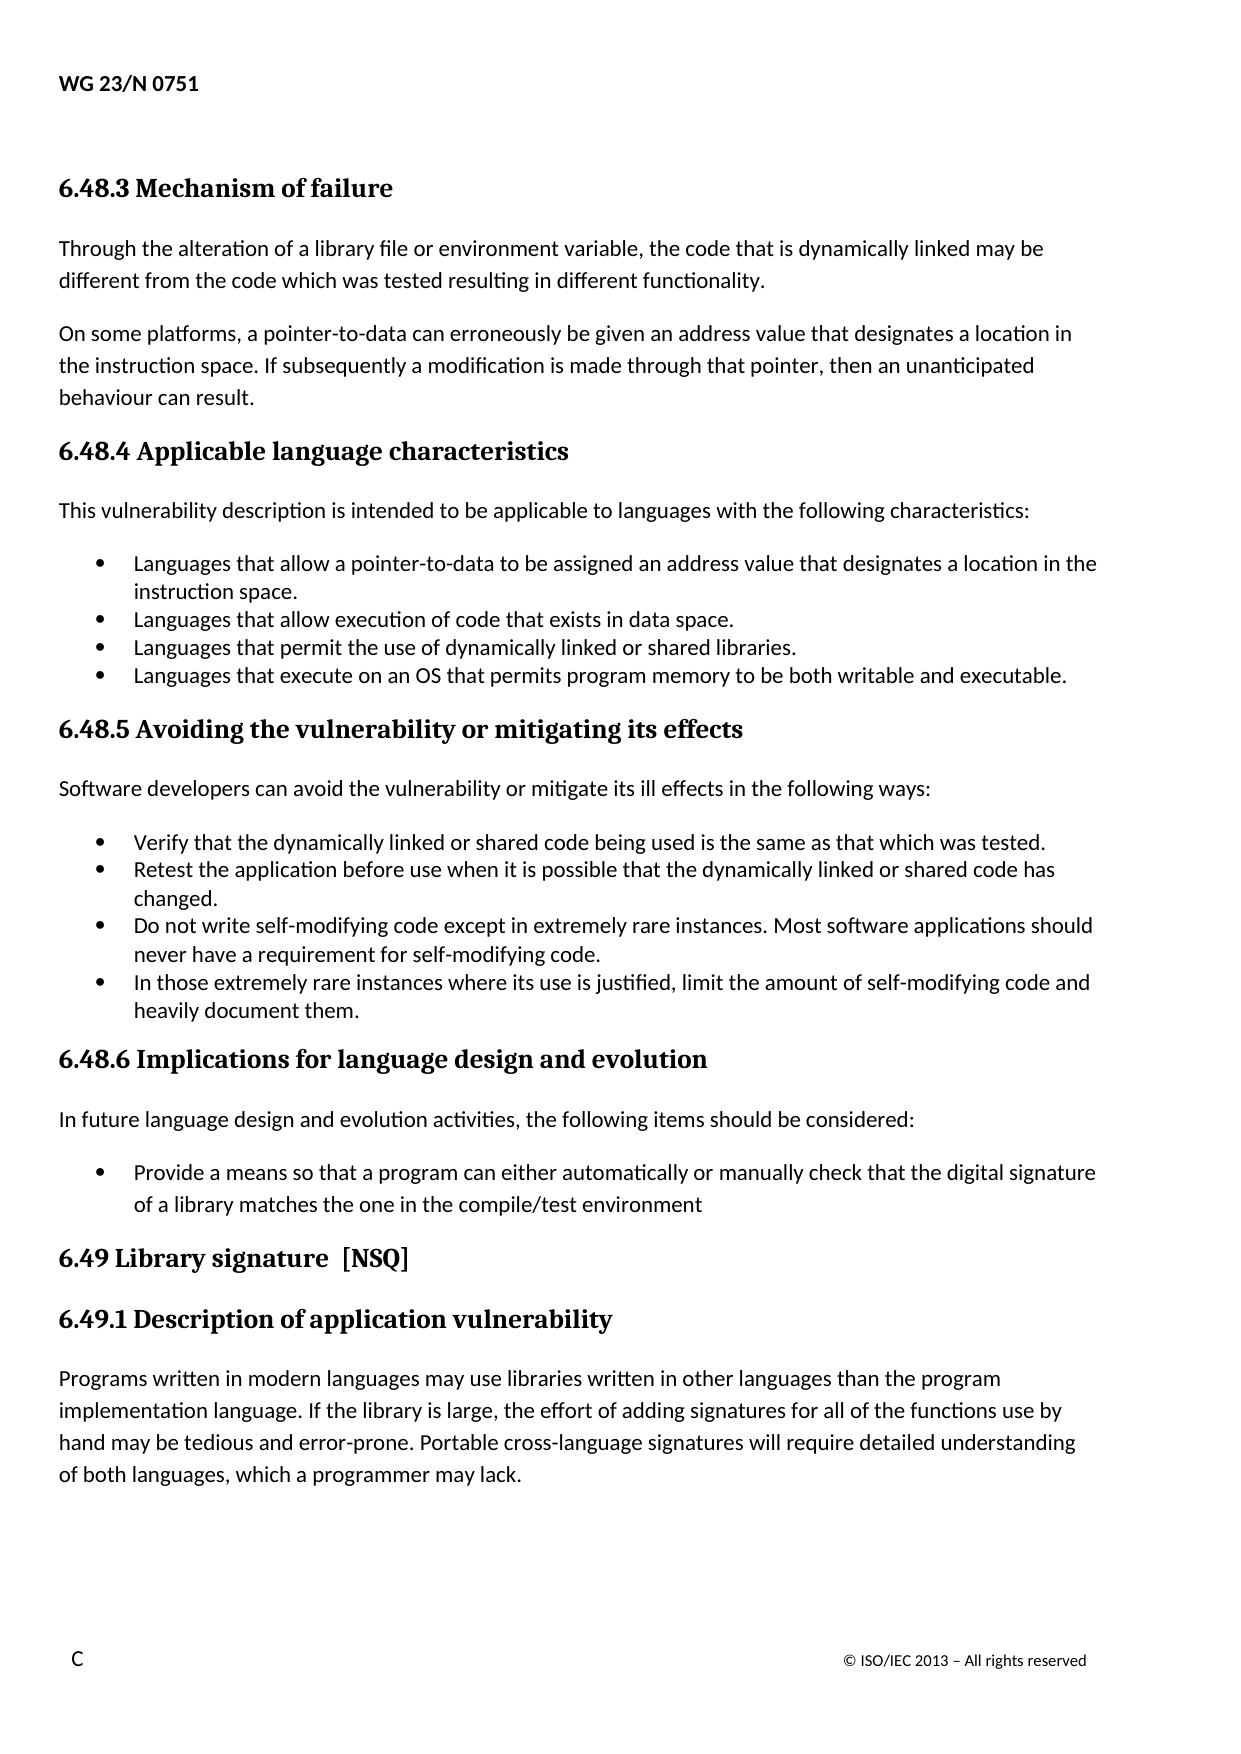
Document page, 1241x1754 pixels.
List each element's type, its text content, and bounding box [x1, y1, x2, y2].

text Programs written in modern languages may use libraries written in other languages than the program implementation language. If the library is large, the effort of adding signatures for all of the functions use by hand may be tedious and error-prone. Portable cross-language signatures will require detailed understanding of both languages, which a programmer may lack. [58, 1364, 1099, 1488]
list Languages that permit the use of dynamically linked or shared libraries. [96, 633, 1099, 661]
list Languages that allow execution of code that exists in data space. [96, 605, 1099, 633]
subtitle 6.48.3 Mechanism of failure [58, 173, 1099, 205]
subtitle 6.48.6 Implications for language design and evolution [58, 1044, 1099, 1076]
subtitle 6.48.4 Applicable language characteristics [58, 436, 1099, 467]
list Languages that allow a pointer-to-data to be assigned an address value that designates a location in the instruction space. [96, 549, 1099, 605]
text Through the alteration of a library file or environment variable, the code that is dynamically linked may be different from the code which was tested resulting in different functionality. [58, 234, 1099, 294]
subtitle 6.49.1 Description of application vulnerability [58, 1304, 1099, 1335]
list Retest the application before use when it is possible that the dynamically linked or shared code has changed. [96, 856, 1099, 912]
text On some platforms, a pointer-to-data can erroneously be given an address value that designates a location in the instruction space. If subsequently a modification is made through that pointer, then an unanticipated behaviour can result. [58, 319, 1099, 411]
list Languages that execute on an OS that permits program memory to be both writable and executable. [96, 661, 1099, 689]
subtitle 6.49 Library signature [NSQ] [58, 1243, 1099, 1274]
list Do not write self-modifying code except in extremely rare instances. Most software applications should never have a requirement for self-modifying code. [96, 912, 1099, 968]
subtitle 6.48.5 Avoiding the vulnerability or mitigating its effects [58, 714, 1099, 746]
list In those extremely rare instances where its use is justified, limit the amount of self-modifying code and heavily document them. [96, 968, 1099, 1024]
text Software developers can avoid the vulnerability or mitigate its ill effects in the following ways: [58, 774, 1099, 803]
text This vulnerability description is intended to be applicable to languages with the following characteristics: [58, 496, 1099, 524]
text In future language design and evolution activities, the following items should be considered: [58, 1105, 1099, 1133]
list Provide a means so that a program can either automatically or manually check that the digital signature of a library matches the one in the compile/test environment [96, 1158, 1099, 1218]
list Verify that the dynamically linked or shared code being used is the same as that which was tested. [96, 828, 1099, 856]
